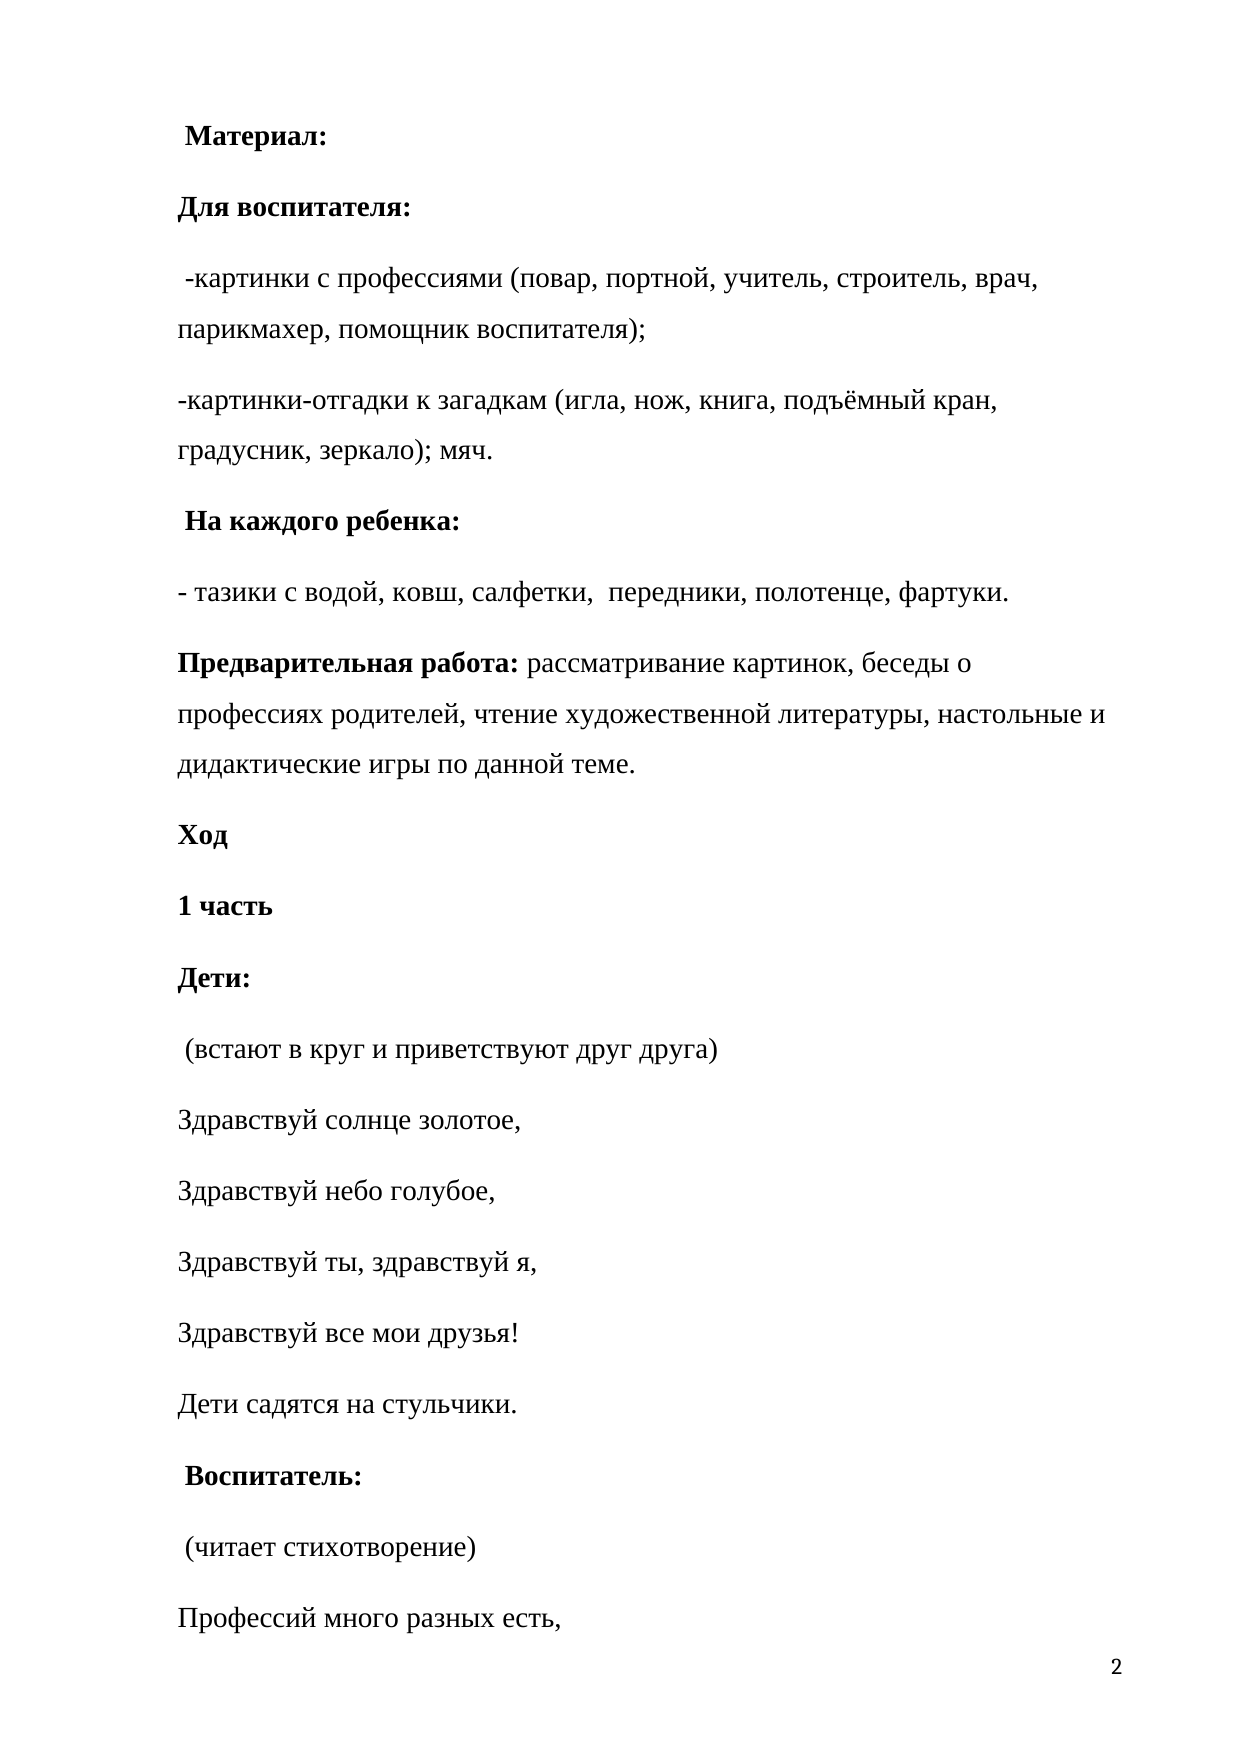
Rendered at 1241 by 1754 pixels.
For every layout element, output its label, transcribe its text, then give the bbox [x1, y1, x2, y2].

text - тазики с водой, ковш, салфетки, передники, полотенце, фартуки. [177, 574, 1122, 608]
text Материал: [177, 118, 1122, 152]
text Для воспитателя: [177, 189, 1122, 223]
text Дети садятся на стульчики. [177, 1387, 1122, 1420]
text Профессий много разных есть, [177, 1600, 1122, 1633]
text Здравствуй солнце золотое, [177, 1102, 1122, 1136]
text Здравствуй все мои друзья! [177, 1315, 1122, 1349]
text (читает стихотворение) [177, 1529, 1122, 1562]
text -картинки-отгадки к загадкам (игла, нож, книга, подъёмный кран, градусник, зеркало); мяч. [177, 382, 1122, 466]
text -картинки с профессиями (повар, портной, учитель, строитель, врач, парикмахер, помощник воспитателя); [177, 260, 1122, 344]
text Воспитатель: [177, 1458, 1122, 1491]
text Дети: [177, 960, 1122, 993]
text Предварительная работа: рассматривание картинок, беседы о профессиях родителей, чтение художественной литературы, настольные и дидактические игры по данной теме. [177, 646, 1122, 780]
text Здравствуй ты, здравствуй я, [177, 1244, 1122, 1278]
text Здравствуй небо голубое, [177, 1173, 1122, 1207]
text 1 часть [177, 888, 1122, 922]
text Ход [177, 817, 1122, 851]
text (встают в круг и приветствуют друг друга) [177, 1031, 1122, 1064]
text На каждого ребенка: [177, 503, 1122, 537]
